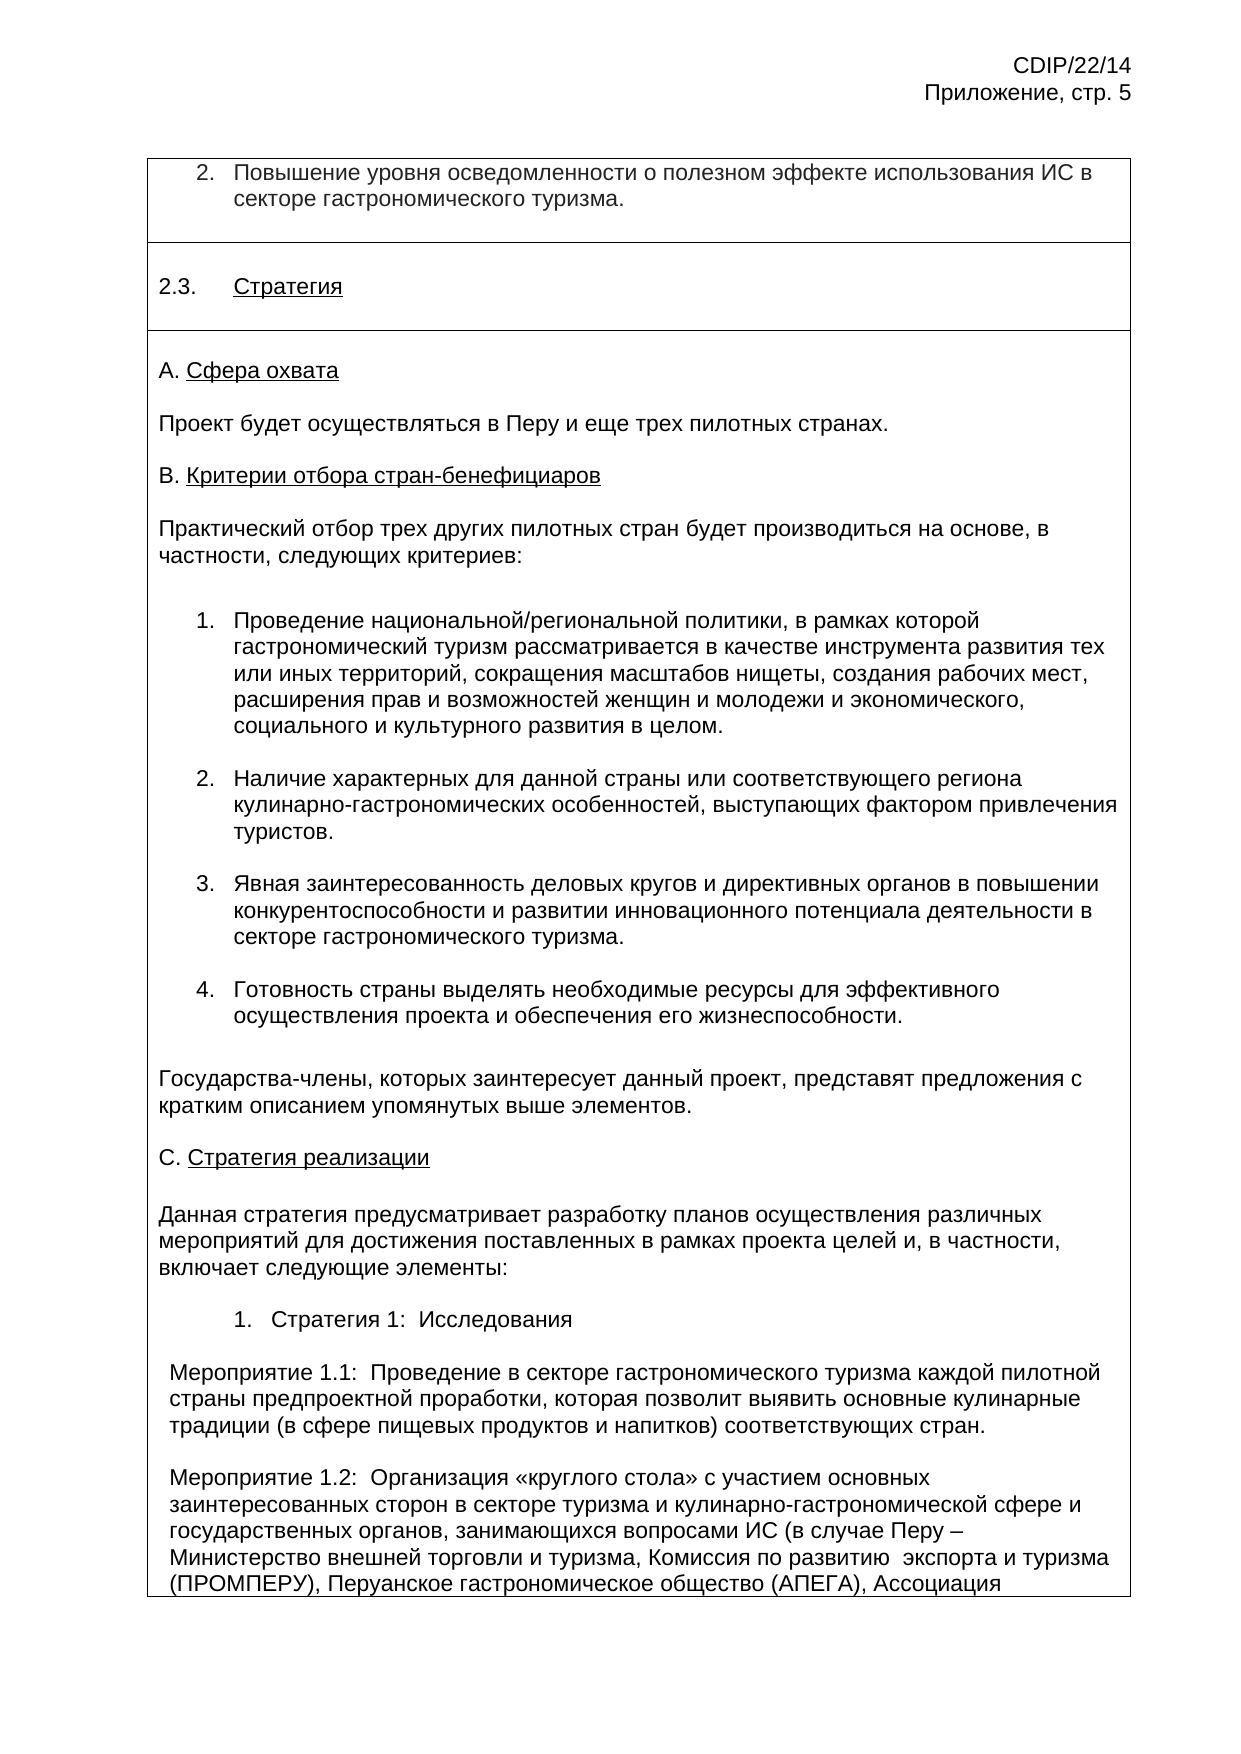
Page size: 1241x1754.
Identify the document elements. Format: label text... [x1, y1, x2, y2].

table_cell Стратегия [148, 243, 1130, 330]
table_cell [148, 159, 1130, 242]
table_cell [148, 331, 1130, 1596]
